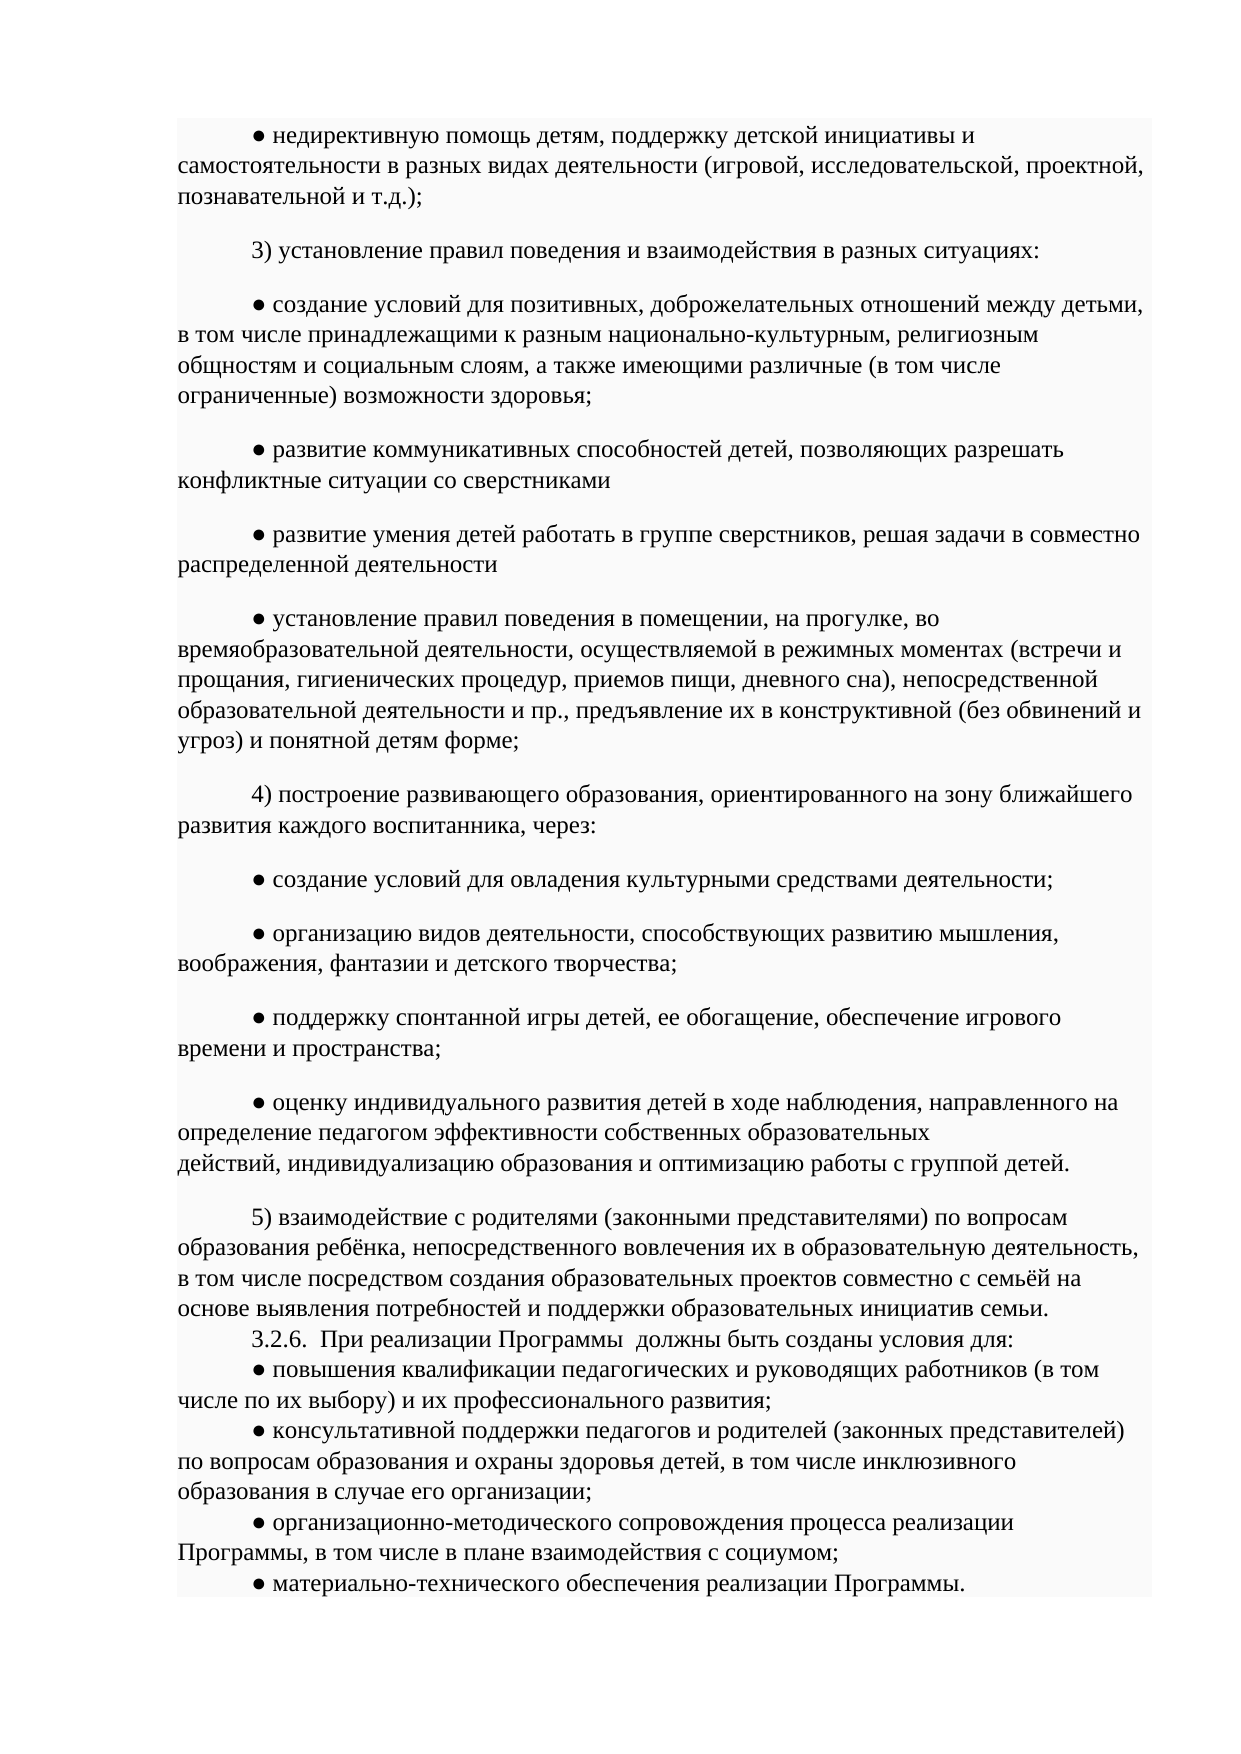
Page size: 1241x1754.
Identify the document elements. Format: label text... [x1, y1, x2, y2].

text ● организационно-методического сопровождения процесса реализации Программы, в том числе в плане взаимодействия с социумом; [177, 1505, 1152, 1566]
text ● установление правил поведения в помещении, на прогулке, во времяобразовательной деятельности, осуществляемой в режимных моментах (встречи и прощания, гигиенических процедур, приемов пищи, дневного сна), непосредственной образовательной деятельности и пр., предъявление их в конструктивной (без обвинений и угроз) и понятной детям форме; [177, 602, 1152, 754]
text 3.2.6. При реализации Программы должны быть созданы условия для: [177, 1322, 1152, 1353]
text ● материально-технического обеспечения реализации Программы. [177, 1566, 1152, 1597]
text 3) установление правил поведения и взаимодействия в разных ситуациях: [177, 233, 1152, 264]
text ● повышения квалификации педагогических и руководящих работников (в том числе по их выбору) и их профессионального развития; [177, 1353, 1152, 1414]
text 4) построение развивающего образования, ориентированного на зону ближайшего развития каждого воспитанника, через: [177, 778, 1152, 839]
text ● недирективную помощь детям, поддержку детской инициативы и самостоятельности в разных видах деятельности (игровой, исследовательской, проектной, познавательной и т.д.); [177, 118, 1152, 210]
text ● создание условий для позитивных, доброжелательных отношений между детьми, в том числе принадлежащими к разным национально-культурным, религиозным общностям и социальным слоям, а также имеющими различные (в том числе ограниченные) возможности здоровья; [177, 287, 1152, 409]
text ● развитие умения детей работать в группе сверстников, решая задачи в совместно распределенной деятельности [177, 517, 1152, 578]
text ● развитие коммуникативных способностей детей, позволяющих разрешать конфликтные ситуации со сверстниками [177, 433, 1152, 494]
text ● оценку индивидуального развития детей в ходе наблюдения, направленного на определение педагогом эффективности собственных образовательных действий, индивидуализацию образования и оптимизацию работы с группой детей. [177, 1085, 1152, 1177]
text ● поддержку спонтанной игры детей, ее обогащение, обеспечение игрового времени и пространства; [177, 1001, 1152, 1062]
text ● организацию видов деятельности, способствующих развитию мышления, воображения, фантазии и детского творчества; [177, 916, 1152, 977]
text ● создание условий для овладения культурными средствами деятельности; [177, 862, 1152, 893]
text 5) взаимодействие с родителями (законными представителями) по вопросам образования ребёнка, непосредственного вовлечения их в образовательную деятельность, в том числе посредством создания образовательных проектов совместно с семьёй на основе выявления потребностей и поддержки образовательных инициатив семьи. [177, 1200, 1152, 1322]
text ● консультативной поддержки педагогов и родителей (законных представителей) по вопросам образования и охраны здоровья детей, в том числе инклюзивного образования в случае его организации; [177, 1414, 1152, 1505]
